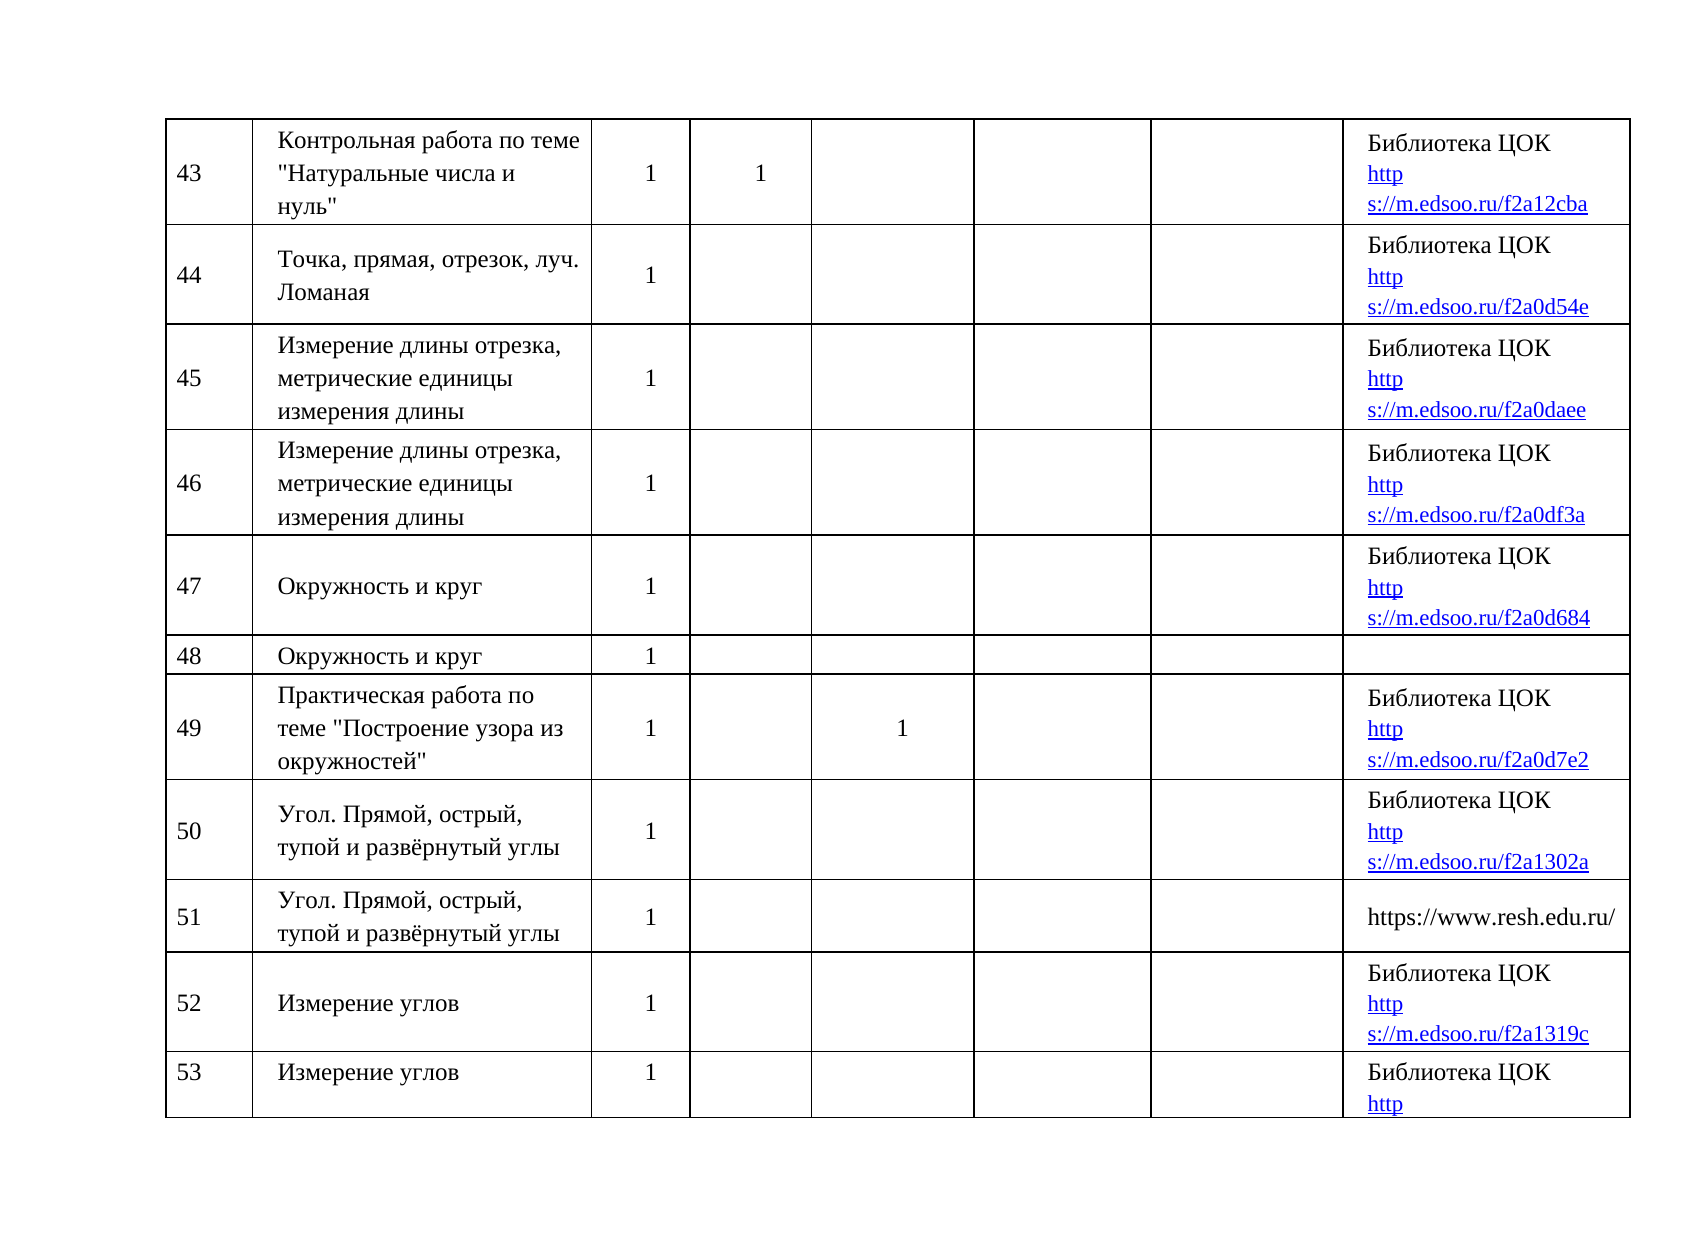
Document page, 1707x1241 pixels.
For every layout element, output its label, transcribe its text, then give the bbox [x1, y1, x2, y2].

table_cell [1152, 953, 1342, 1051]
table_cell [975, 636, 1150, 673]
table_cell [691, 325, 811, 429]
table_cell 51 [167, 880, 252, 951]
table_cell 1 [592, 225, 689, 323]
table_cell 44 [167, 225, 252, 323]
table_cell Угол. Прямой, острый, тупой и развёрнутый углы [253, 880, 591, 951]
table_cell Библиотека ЦОК https://m.edsoo.ru/f2a0d684 [1344, 536, 1629, 634]
table_cell [812, 953, 973, 1051]
table_cell [975, 325, 1150, 429]
table_cell [812, 780, 973, 878]
table_cell 1 [592, 780, 689, 878]
table_cell 1 [592, 675, 689, 779]
table_cell Библиотека ЦОК https://m.edsoo.ru/f2a0d7e2 [1344, 675, 1629, 779]
table_cell [691, 1052, 811, 1116]
table_cell [691, 780, 811, 878]
table_cell [812, 636, 973, 673]
table_cell 50 [167, 780, 252, 878]
table_cell 1 [812, 675, 973, 779]
table_cell [812, 120, 973, 223]
table_cell Угол. Прямой, острый, тупой и развёрнутый углы [253, 780, 591, 878]
table_cell [1152, 880, 1342, 951]
table_cell 49 [167, 675, 252, 779]
table_cell [1152, 430, 1342, 534]
table_cell 1 [592, 325, 689, 429]
table_cell 53 [167, 1052, 252, 1116]
table_cell 1 [592, 120, 689, 223]
table_cell [975, 1052, 1150, 1116]
table_cell Библиотека ЦОК https://m.edsoo.ru/f2a1319c [1344, 953, 1629, 1051]
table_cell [1344, 1052, 1629, 1116]
table_cell Библиотека ЦОК https://m.edsoo.ru/f2a12cba [1344, 120, 1629, 223]
table_cell Окружность и круг [253, 536, 591, 634]
table_cell 45 [167, 325, 252, 429]
table_cell Точка, прямая, отрезок, луч. Ломаная [253, 225, 591, 323]
table_cell [691, 430, 811, 534]
table_cell [691, 953, 811, 1051]
table_cell 48 [167, 636, 252, 673]
table_cell https://www.resh.edu.ru/ [1344, 880, 1629, 951]
table_cell Библиотека ЦОК https://m.edsoo.ru/f2a0d54e [1344, 225, 1629, 323]
table_cell [975, 430, 1150, 534]
table_cell 1 [592, 880, 689, 951]
table_cell [812, 880, 973, 951]
table_cell [975, 953, 1150, 1051]
table_cell Окружность и круг [253, 636, 591, 673]
table_cell Практическая работа по теме "Построение узора из окружностей" [253, 675, 591, 779]
table_cell 1 [592, 953, 689, 1051]
table_cell [1152, 675, 1342, 779]
table_cell [691, 225, 811, 323]
table_cell Библиотека ЦОК https://m.edsoo.ru/f2a1302a [1344, 780, 1629, 878]
table_cell [1152, 225, 1342, 323]
table_cell [812, 430, 973, 534]
table_cell 46 [167, 430, 252, 534]
table_cell [1152, 636, 1342, 673]
table_cell 1 [592, 636, 689, 673]
table_cell [975, 225, 1150, 323]
table_cell [812, 325, 973, 429]
table_cell [1152, 536, 1342, 634]
table_cell Библиотека ЦОК https://m.edsoo.ru/f2a0daee [1344, 325, 1629, 429]
table_cell [975, 675, 1150, 779]
table_cell [1152, 325, 1342, 429]
table_cell [812, 536, 973, 634]
table_cell [691, 536, 811, 634]
table_cell [975, 536, 1150, 634]
table_cell 1 [592, 1052, 689, 1116]
table_cell 43 [167, 120, 252, 223]
table_cell [975, 120, 1150, 223]
table_cell 1 [691, 120, 811, 223]
table_cell 1 [592, 430, 689, 534]
table_cell [691, 636, 811, 673]
table_cell [1152, 1052, 1342, 1116]
table_cell [1152, 120, 1342, 223]
table_cell [691, 675, 811, 779]
table_cell [975, 780, 1150, 878]
table_cell [691, 880, 811, 951]
table_cell Измерение длины отрезка, метрические единицы измерения длины [253, 430, 591, 534]
table_cell Библиотека ЦОК https://m.edsoo.ru/f2a0df3a [1344, 430, 1629, 534]
table_cell [812, 1052, 973, 1116]
table_cell [812, 225, 973, 323]
table_cell [1152, 780, 1342, 878]
table_cell [1344, 636, 1629, 673]
table_cell 47 [167, 536, 252, 634]
table_cell Измерение углов [253, 953, 591, 1051]
table_cell [975, 880, 1150, 951]
table_cell Контрольная работа по теме "Натуральные числа и нуль" [253, 120, 591, 223]
table_cell 52 [167, 953, 252, 1051]
table_cell Измерение углов [253, 1052, 591, 1116]
table_cell 1 [592, 536, 689, 634]
table_cell Измерение длины отрезка, метрические единицы измерения длины [253, 325, 591, 429]
